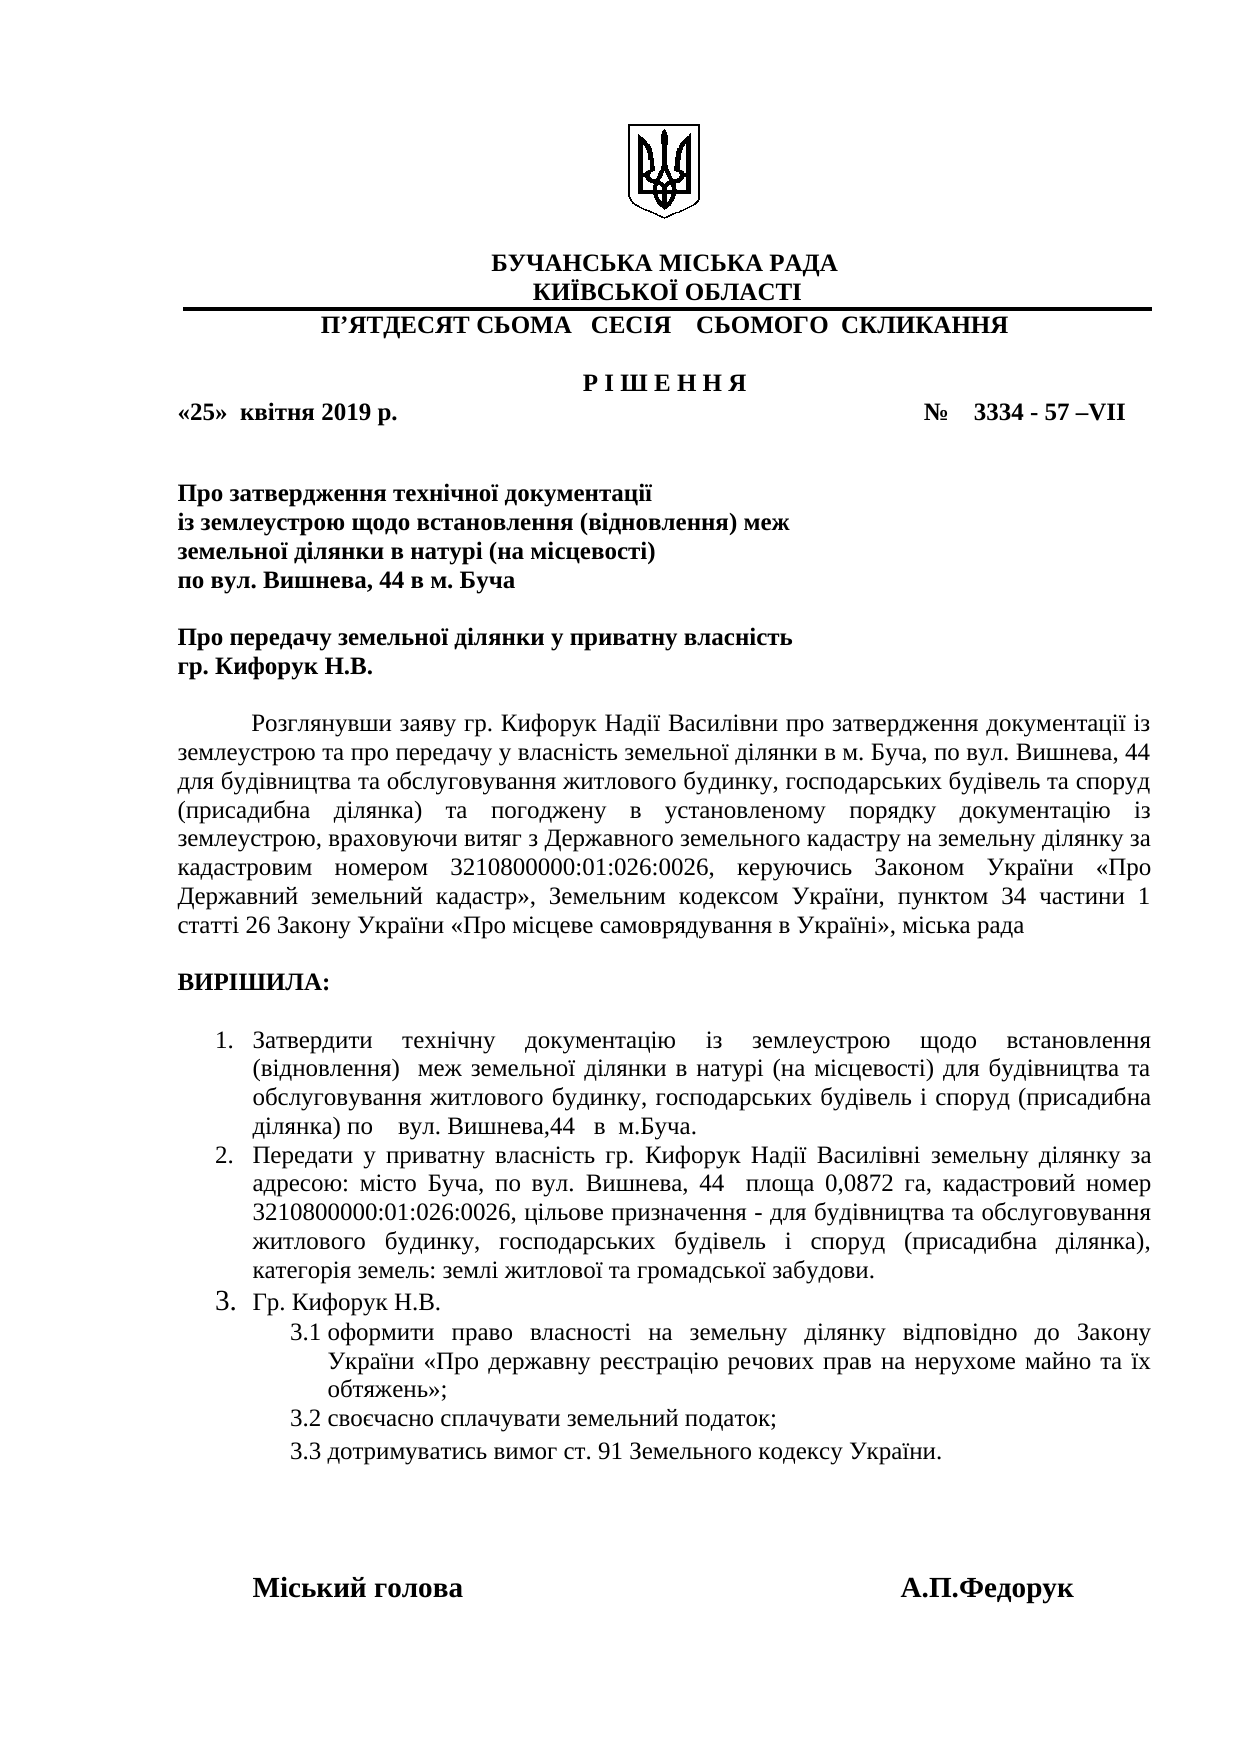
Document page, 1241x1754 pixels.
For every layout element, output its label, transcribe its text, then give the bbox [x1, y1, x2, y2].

text Розглянувши заяву гр. Кифорук Надії Василівни про затвердження документації із землеустрою та про передачу у власність земельної ділянки в м. Буча, по вул. Вишнева, 44 для будівництва та обслуговування житлового будинку, господарських будівель та споруд (присадибна ділянка) та погоджену в установленому порядку документацію із землеустрою, враховуючи витяг з Державного земельного кадастру на земельну ділянку за кадастровим номером 3210800000:01:026:0026, керуючись Законом України «Про Державний земельний кадастр», Земельним кодексом України, пунктом 34 частини 1 статті 26 Закону України «Про місцеве самоврядування в Україні», міська рада [177, 708, 1152, 938]
text земельної ділянки в натурі (на місцевості) [177, 536, 1152, 565]
text по вул. Вишнева, 44 в м. Буча [177, 565, 1152, 593]
list Передати у приватну власність гр. Кифорук Надії Василівні земельну ділянку за адресою: місто Буча, по вул. Вишнева, 44 площа 0,0872 га, кадастровий номер 3210800000:01:026:0026, цільове призначення - для будівництва та обслуговування житлового будинку, господарських будівель і споруд (присадибна ділянка), категорія земель: землі житлової та громадської забудови. [215, 1140, 1152, 1283]
list своєчасно сплачувати земельний податок; [290, 1403, 1152, 1432]
list дотримуватись вимог ст. 91 Земельного кодексу України. [290, 1436, 1152, 1465]
text Р І Ш Е Н Н Я [177, 368, 1152, 397]
text гр. Кифорук Н.В. [177, 651, 1152, 680]
text ВИРІШИЛА: [177, 967, 1152, 996]
text Міський голова А.П.Федорук [252, 1570, 1152, 1604]
text із землеустрою щодо встановлення (відновлення) меж [177, 507, 1152, 536]
text Про затвердження технічної документації [177, 478, 1152, 507]
list Затвердити технічну документацію із землеустрою щодо встановлення (відновлення) меж земельної ділянки в натурі (на місцевості) для будівництва та обслуговування житлового будинку, господарських будівель і споруд (присадибна ділянка) по вул. Вишнева,44 в м.Буча. [215, 1025, 1152, 1140]
text БУЧАНСЬКА МІСЬКА РАДА [177, 248, 1152, 277]
list оформити право власності на земельну ділянку відповідно до Закону України «Про державну реєстрацію речових прав на нерухоме майно та їх обтяжень»; [290, 1317, 1152, 1403]
list Гр. Кифорук Н.В. [215, 1283, 1152, 1317]
text Про передачу земельної ділянки у приватну власність [177, 622, 1152, 651]
text «25» квітня 2019 р. № 3334 - 57 –VІІ [177, 397, 1152, 426]
text КИЇВСЬКОЇ ОБЛАСТІ [183, 277, 1152, 307]
text П’ЯТДЕСЯТ СЬОМА СЕСІЯ СЬОМОГО СКЛИКАННЯ [177, 311, 1152, 339]
